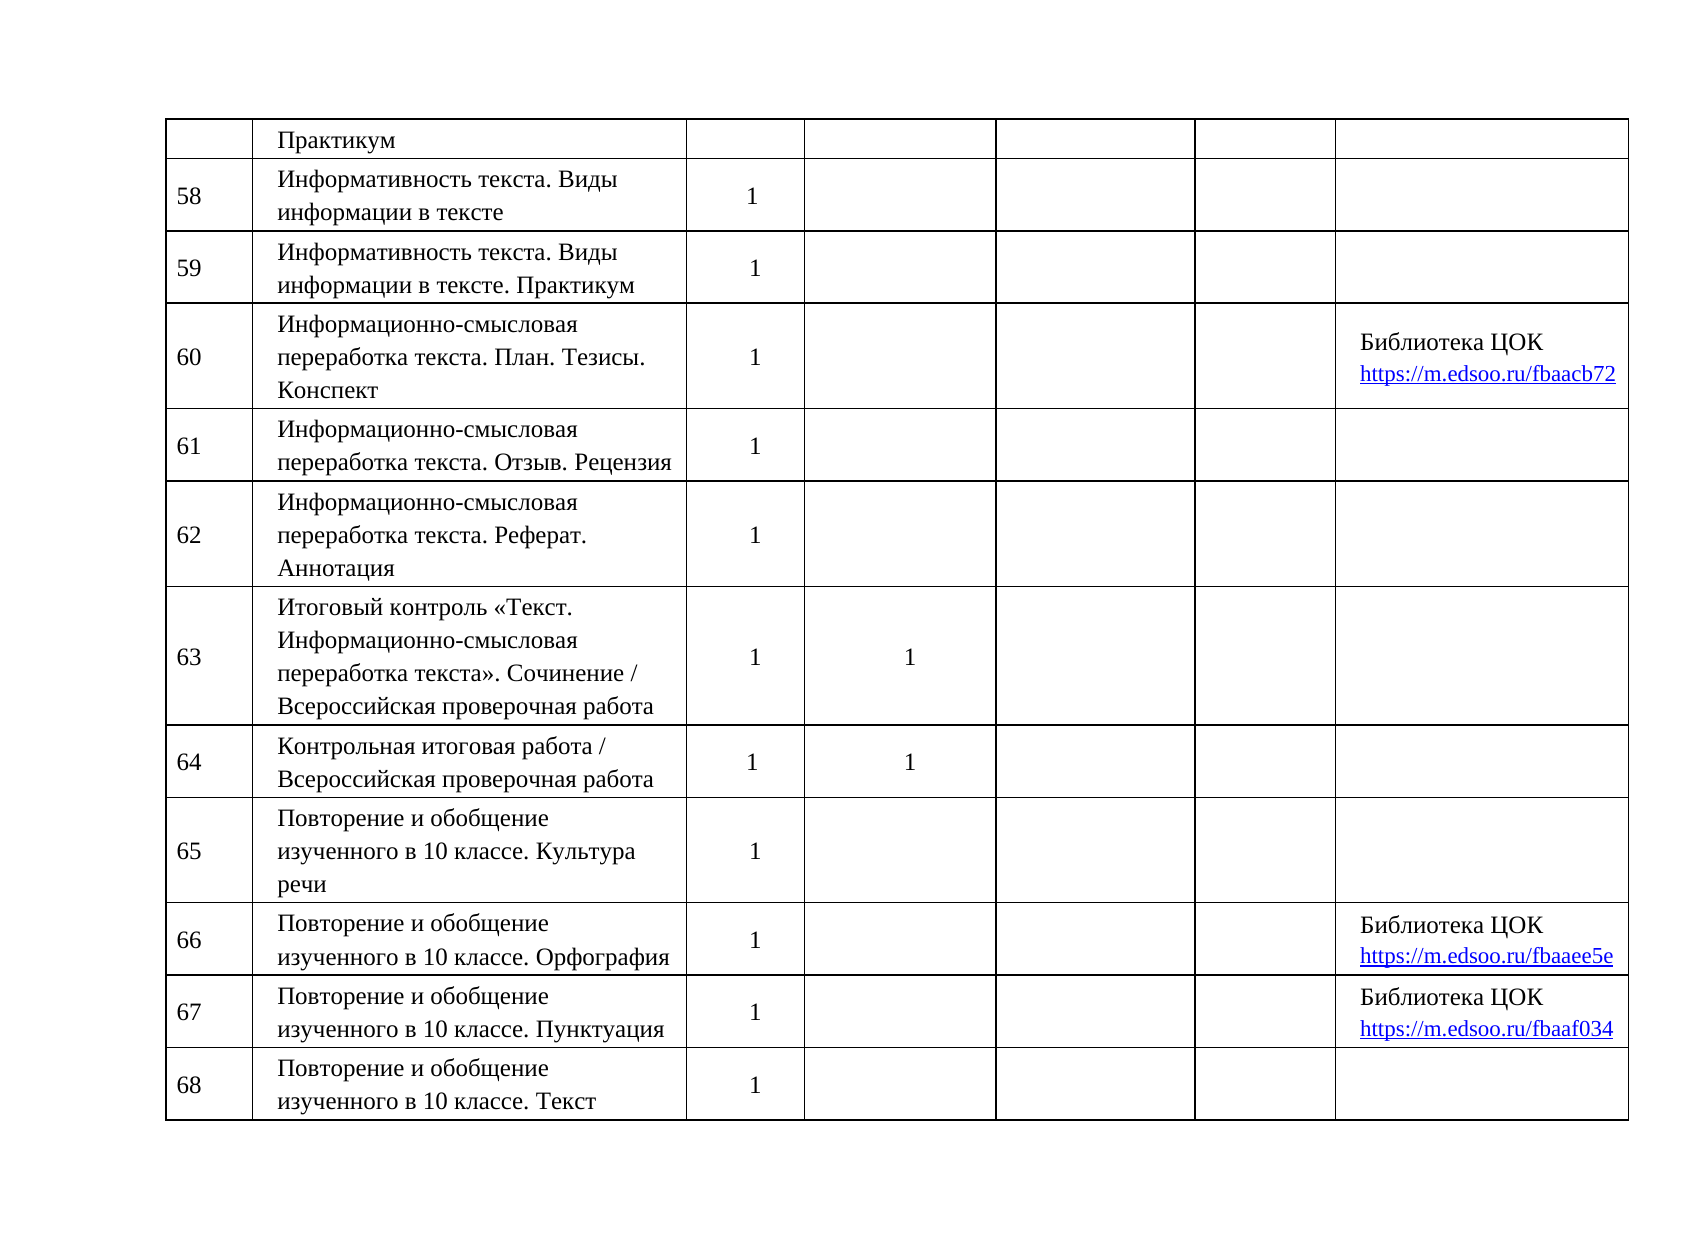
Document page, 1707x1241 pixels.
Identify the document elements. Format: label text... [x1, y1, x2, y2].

table_cell 59 [167, 232, 252, 302]
table_cell 60 [167, 304, 252, 408]
table_cell 1 [687, 1048, 804, 1119]
table_cell [997, 1048, 1194, 1119]
table_cell [1196, 120, 1335, 157]
table_cell 1 [687, 409, 804, 480]
table_cell [1336, 409, 1628, 480]
table_cell 58 [167, 159, 252, 230]
table_cell [1196, 304, 1335, 408]
table_cell 1 [805, 587, 995, 724]
table_cell 1 [687, 120, 804, 157]
table_cell [1336, 798, 1628, 902]
table_cell [997, 798, 1194, 902]
table_cell 63 [167, 587, 252, 724]
table_cell [1336, 1048, 1628, 1119]
table_cell Информационно-смысловая переработка текста. Реферат. Аннотация [253, 482, 686, 586]
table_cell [253, 120, 686, 157]
table_cell Итоговый контроль «Текст. Информационно-смысловая переработка текста». Сочинение / Всероссийская проверочная работа [253, 587, 686, 724]
table_cell [997, 120, 1194, 157]
table_cell [1336, 159, 1628, 230]
table_cell 1 [687, 798, 804, 902]
table_cell 1 [687, 304, 804, 408]
table_cell 1 [687, 159, 804, 230]
table_cell [805, 976, 995, 1047]
table_cell Библиотека ЦОК https://m.edsoo.ru/fbaaee5e [1336, 903, 1628, 974]
table_cell [1196, 798, 1335, 902]
table_cell [805, 409, 995, 480]
table_cell Библиотека ЦОК https://m.edsoo.ru/fbaacb72 [1336, 304, 1628, 408]
table_cell 61 [167, 409, 252, 480]
table_cell [805, 304, 995, 408]
table_cell Повторение и обобщение изученного в 10 классе. Текст [253, 1048, 686, 1119]
table_cell 1 [687, 587, 804, 724]
table_cell [805, 798, 995, 902]
table_cell 62 [167, 482, 252, 586]
table_cell 67 [167, 976, 252, 1047]
table_cell [1336, 120, 1628, 157]
table_cell [1336, 482, 1628, 586]
table_cell [997, 726, 1194, 796]
table_cell [805, 159, 995, 230]
table_cell Информационно-смысловая переработка текста. План. Тезисы. Конспект [253, 304, 686, 408]
table_cell Повторение и обобщение изученного в 10 классе. Орфография [253, 903, 686, 974]
table_cell Контрольная итоговая работа / Всероссийская проверочная работа [253, 726, 686, 796]
table_cell 1 [687, 726, 804, 796]
table_cell 64 [167, 726, 252, 796]
table_cell [997, 587, 1194, 724]
table_cell 68 [167, 1048, 252, 1119]
table_cell 65 [167, 798, 252, 902]
table_cell [1336, 232, 1628, 302]
table_cell [1196, 726, 1335, 796]
table_cell 1 [687, 976, 804, 1047]
table_cell [997, 903, 1194, 974]
table_cell 66 [167, 903, 252, 974]
table_cell [805, 903, 995, 974]
table_cell [997, 976, 1194, 1047]
table_cell [997, 482, 1194, 586]
table_cell [1196, 903, 1335, 974]
table_cell [1196, 159, 1335, 230]
table_cell [1196, 232, 1335, 302]
table_cell [1196, 976, 1335, 1047]
table_cell [805, 120, 995, 157]
table_cell [805, 232, 995, 302]
table_cell [1336, 587, 1628, 724]
table_cell [997, 304, 1194, 408]
table_cell [997, 232, 1194, 302]
table_cell [805, 482, 995, 586]
table_cell [997, 159, 1194, 230]
table_cell Информативность текста. Виды информации в тексте. Практикум [253, 232, 686, 302]
table_cell Информативность текста. Виды информации в тексте [253, 159, 686, 230]
table_cell 1 [805, 726, 995, 796]
table_cell [1196, 1048, 1335, 1119]
table_cell Повторение и обобщение изученного в 10 классе. Культура речи [253, 798, 686, 902]
table_cell [1196, 587, 1335, 724]
table_cell [1196, 409, 1335, 480]
table_cell [1336, 726, 1628, 796]
table_cell [805, 1048, 995, 1119]
table_cell 57 [167, 120, 252, 157]
table_cell Библиотека ЦОК https://m.edsoo.ru/fbaaf034 [1336, 976, 1628, 1047]
table_cell Информационно-смысловая переработка текста. Отзыв. Рецензия [253, 409, 686, 480]
table_cell 1 [687, 232, 804, 302]
table_cell [997, 409, 1194, 480]
table_cell Повторение и обобщение изученного в 10 классе. Пунктуация [253, 976, 686, 1047]
table_cell 1 [687, 903, 804, 974]
table_cell [1196, 482, 1335, 586]
table_cell 1 [687, 482, 804, 586]
